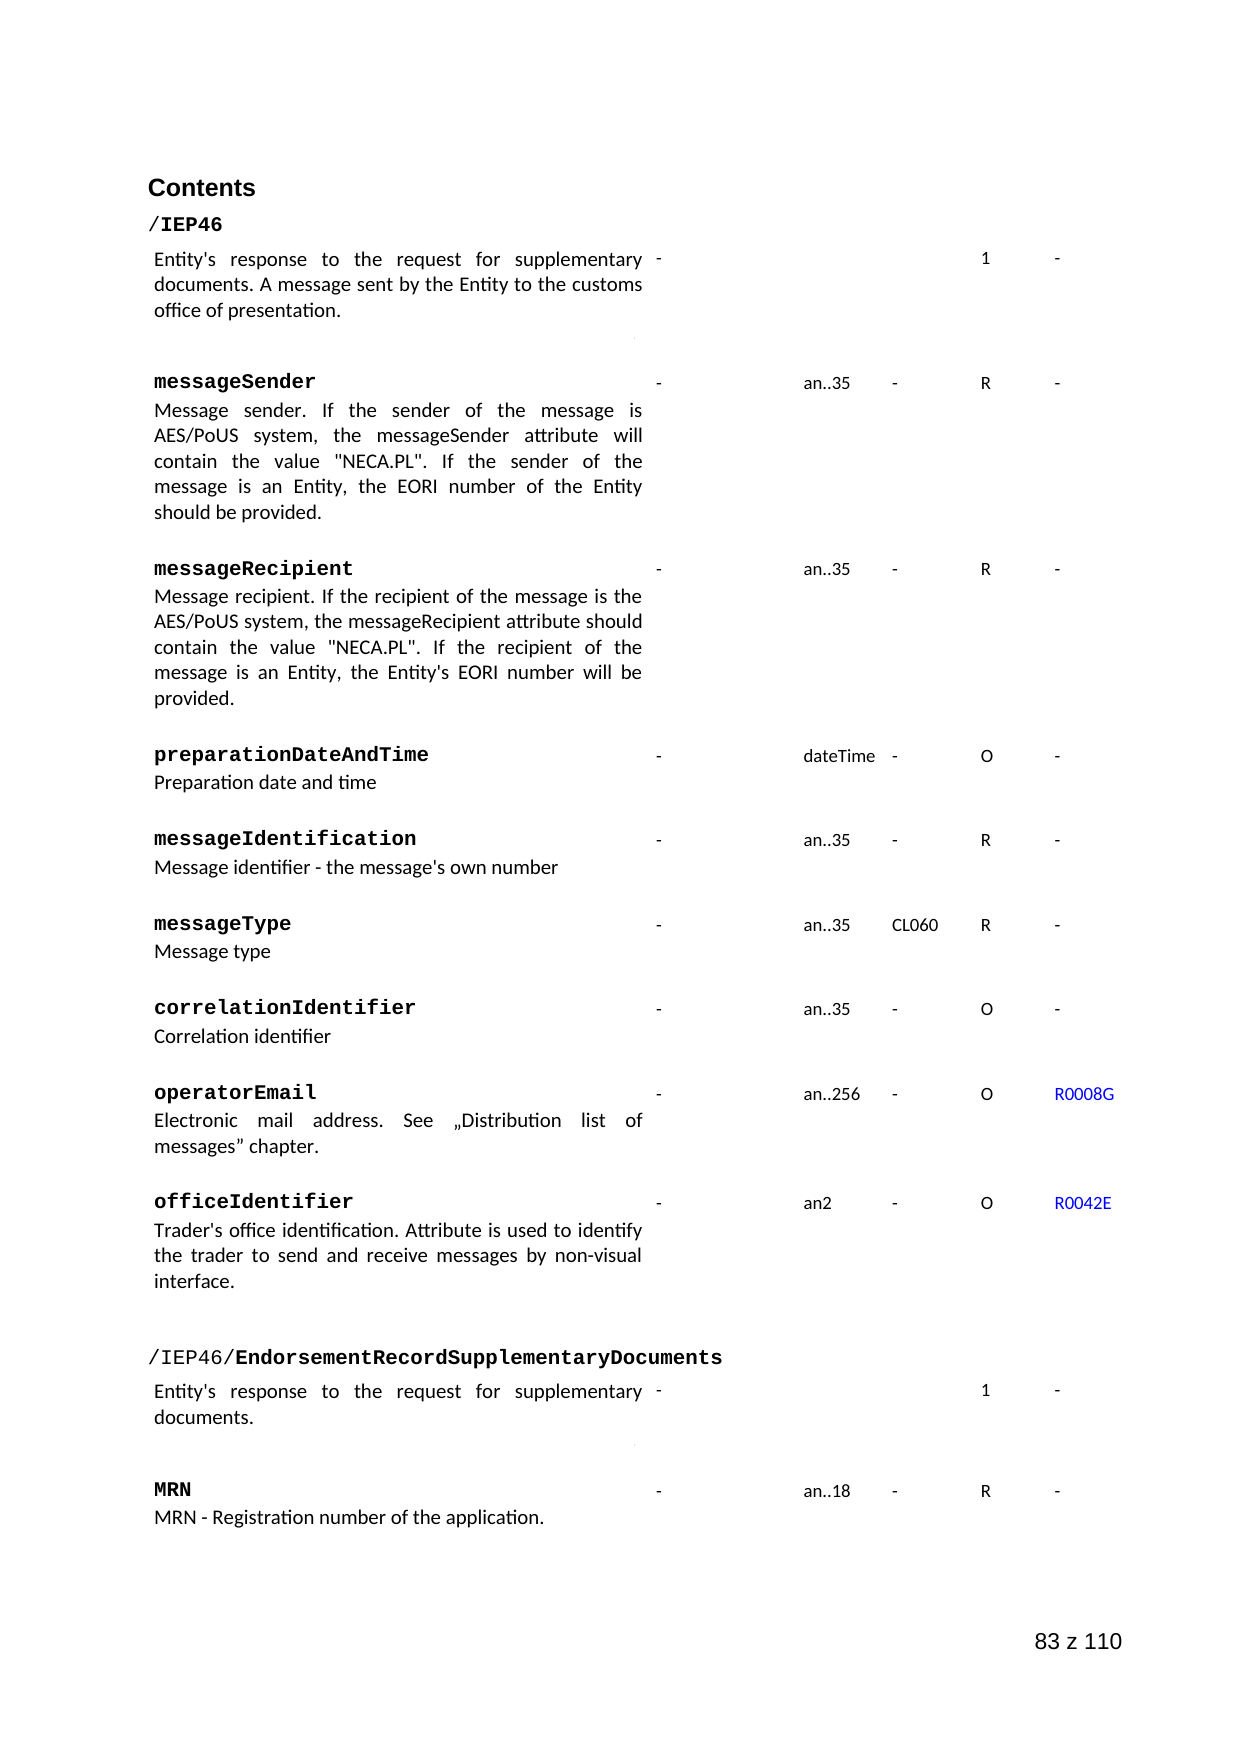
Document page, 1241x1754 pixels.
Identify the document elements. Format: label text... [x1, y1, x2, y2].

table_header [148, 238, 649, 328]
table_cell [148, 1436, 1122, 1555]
text /IEP46/EndorsementRecordSupplementaryDocuments [148, 1347, 1122, 1370]
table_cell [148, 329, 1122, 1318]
text Contents [148, 173, 1122, 201]
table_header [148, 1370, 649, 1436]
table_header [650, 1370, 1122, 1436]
text /IEP46 [148, 214, 1122, 238]
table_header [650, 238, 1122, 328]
